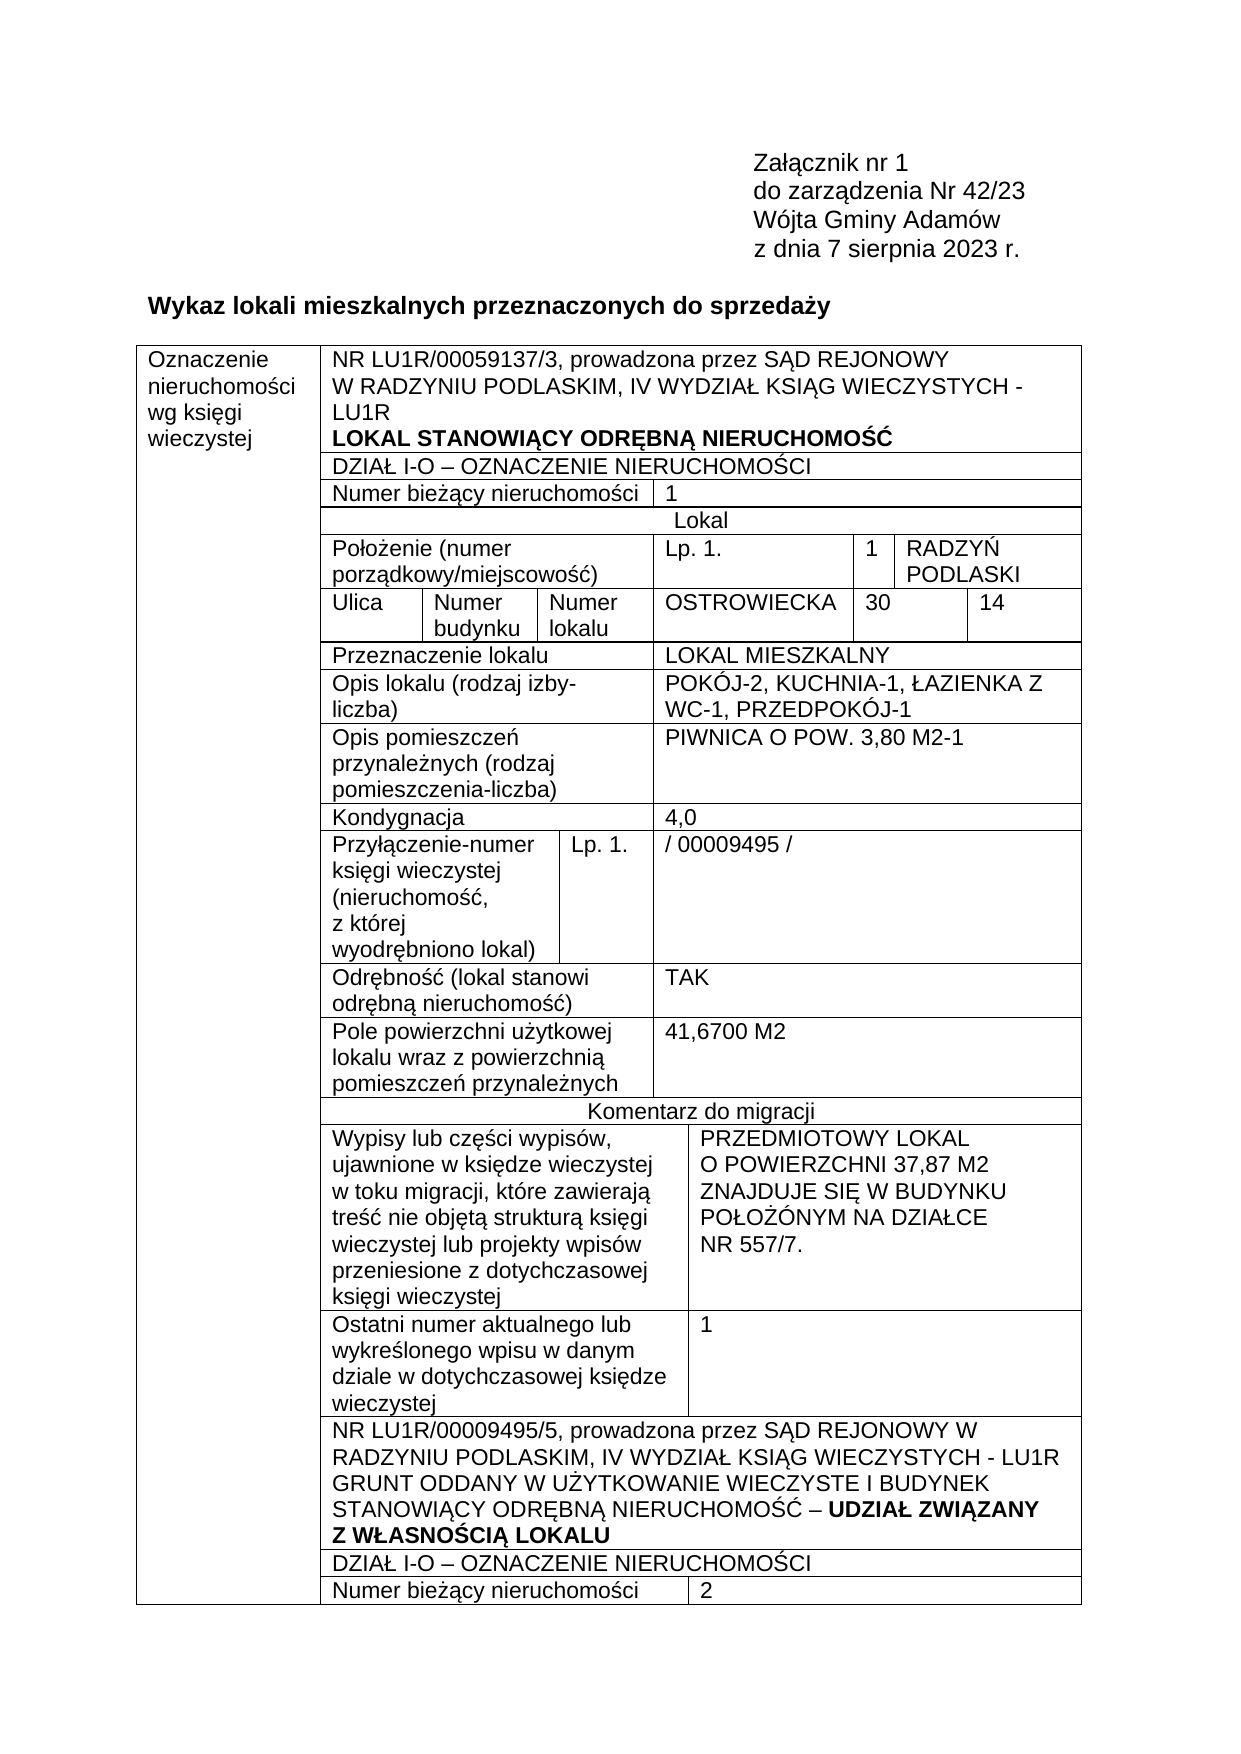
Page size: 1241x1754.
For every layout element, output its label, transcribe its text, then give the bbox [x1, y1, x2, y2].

text Wykaz lokali mieszkalnych przeznaczonych do sprzedaży [148, 291, 1093, 320]
table_cell TAK [654, 964, 1081, 1017]
table_cell Numer lokalu [538, 589, 653, 641]
table_header NR LU1R/00059137/3, prowadzona przez SĄD REJONOWY W RADZYNIU PODLASKIM, IV WYDZIAŁ KSIĄG WIECZYSTYCH - LU1R LOKAL STANOWIĄCY ODRĘBNĄ NIERUCHOMOŚĆ [321, 346, 1081, 452]
table_cell Numer budynku [423, 589, 537, 641]
table_cell Lp. 1. [654, 535, 853, 588]
table_cell 14 [968, 589, 1081, 641]
table_cell POKÓJ-2, KUCHNIA-1, ŁAZIENKA Z WC-1, PRZEDPOKÓJ-1 [654, 670, 1081, 722]
table_cell DZIAŁ I-O – OZNACZENIE NIERUCHOMOŚCI [321, 1550, 1081, 1576]
table_cell Komentarz do migracji [321, 1098, 1081, 1124]
table_cell Lp. 1. [560, 831, 653, 963]
table_cell Wypisy lub części wypisów, ujawnione w księdze wieczystej w toku migracji, które zawierają treść nie objętą strukturą księgi wieczystej lub projekty wpisów przeniesione z dotychczasowej księgi wieczystej [321, 1125, 688, 1309]
table_cell 41,6700 M2 [654, 1018, 1081, 1097]
table_cell 1 [654, 480, 1081, 506]
table_cell Przyłączenie-numer księgi wieczystej (nieruchomość, z której wyodrębniono lokal) [321, 831, 559, 963]
table_cell 2 [689, 1577, 1081, 1604]
table_cell OSTROWIECKA [654, 589, 853, 641]
table_cell 1 [689, 1311, 1081, 1416]
table_cell 1 [854, 535, 894, 588]
text z dnia 7 sierpnia 2023 r. [753, 234, 1093, 263]
table_cell Pole powierzchni użytkowej lokalu wraz z powierzchnią pomieszczeń przynależnych [321, 1018, 653, 1097]
table_cell Ulica [321, 589, 422, 641]
table_cell LOKAL MIESZKALNY [654, 643, 1081, 669]
table_cell / 00009495 / [654, 831, 1081, 963]
table_cell Ostatni numer aktualnego lub wykreślonego wpisu w danym dziale w dotychczasowej księdze wieczystej [321, 1311, 688, 1416]
table_cell Kondygnacja [321, 804, 653, 830]
table_cell RADZYŃ PODLASKI [895, 535, 1081, 588]
table_cell PRZEDMIOTOWY LOKAL O POWIERZCHNI 37,87 M2 ZNAJDUJE SIĘ W BUDYNKU POŁOŻÓNYM NA DZIAŁCE NR 557/7. [689, 1125, 1081, 1309]
table_cell DZIAŁ I-O – OZNACZENIE NIERUCHOMOŚCI [321, 453, 1081, 479]
text Wójta Gminy Adamów [738, 205, 1093, 234]
text Załącznik nr 1 do zarządzenia Nr 42/23 [753, 148, 1093, 205]
table_cell 4,0 [654, 804, 1081, 830]
table_cell 30 [854, 589, 967, 641]
table_cell Lokal [321, 508, 1081, 534]
table_cell Numer bieżący nieruchomości [321, 480, 653, 506]
table_header Oznaczenie nieruchomości wg księgi wieczystej [137, 346, 320, 1604]
table_cell Numer bieżący nieruchomości [321, 1577, 688, 1604]
table_cell Położenie (numer porządkowy/miejscowość) [321, 535, 653, 588]
table_cell Opis lokalu (rodzaj izby-liczba) [321, 670, 653, 722]
table_cell PIWNICA O POW. 3,80 M2-1 [654, 724, 1081, 803]
table_cell Przeznaczenie lokalu [321, 643, 653, 669]
table_cell NR LU1R/00009495/5, prowadzona przez SĄD REJONOWY W RADZYNIU PODLASKIM, IV WYDZIAŁ KSIĄG WIECZYSTYCH - LU1R GRUNT ODDANY W UŻYTKOWANIE WIECZYSTE I BUDYNEK STANOWIĄCY ODRĘBNĄ NIERUCHOMOŚĆ – UDZIAŁ ZWIĄZANY Z WŁASNOŚCIĄ LOKALU [321, 1417, 1081, 1549]
table_cell Opis pomieszczeń przynależnych (rodzaj pomieszczenia-liczba) [321, 724, 653, 803]
table_cell Odrębność (lokal stanowi odrębną nieruchomość) [321, 964, 653, 1017]
